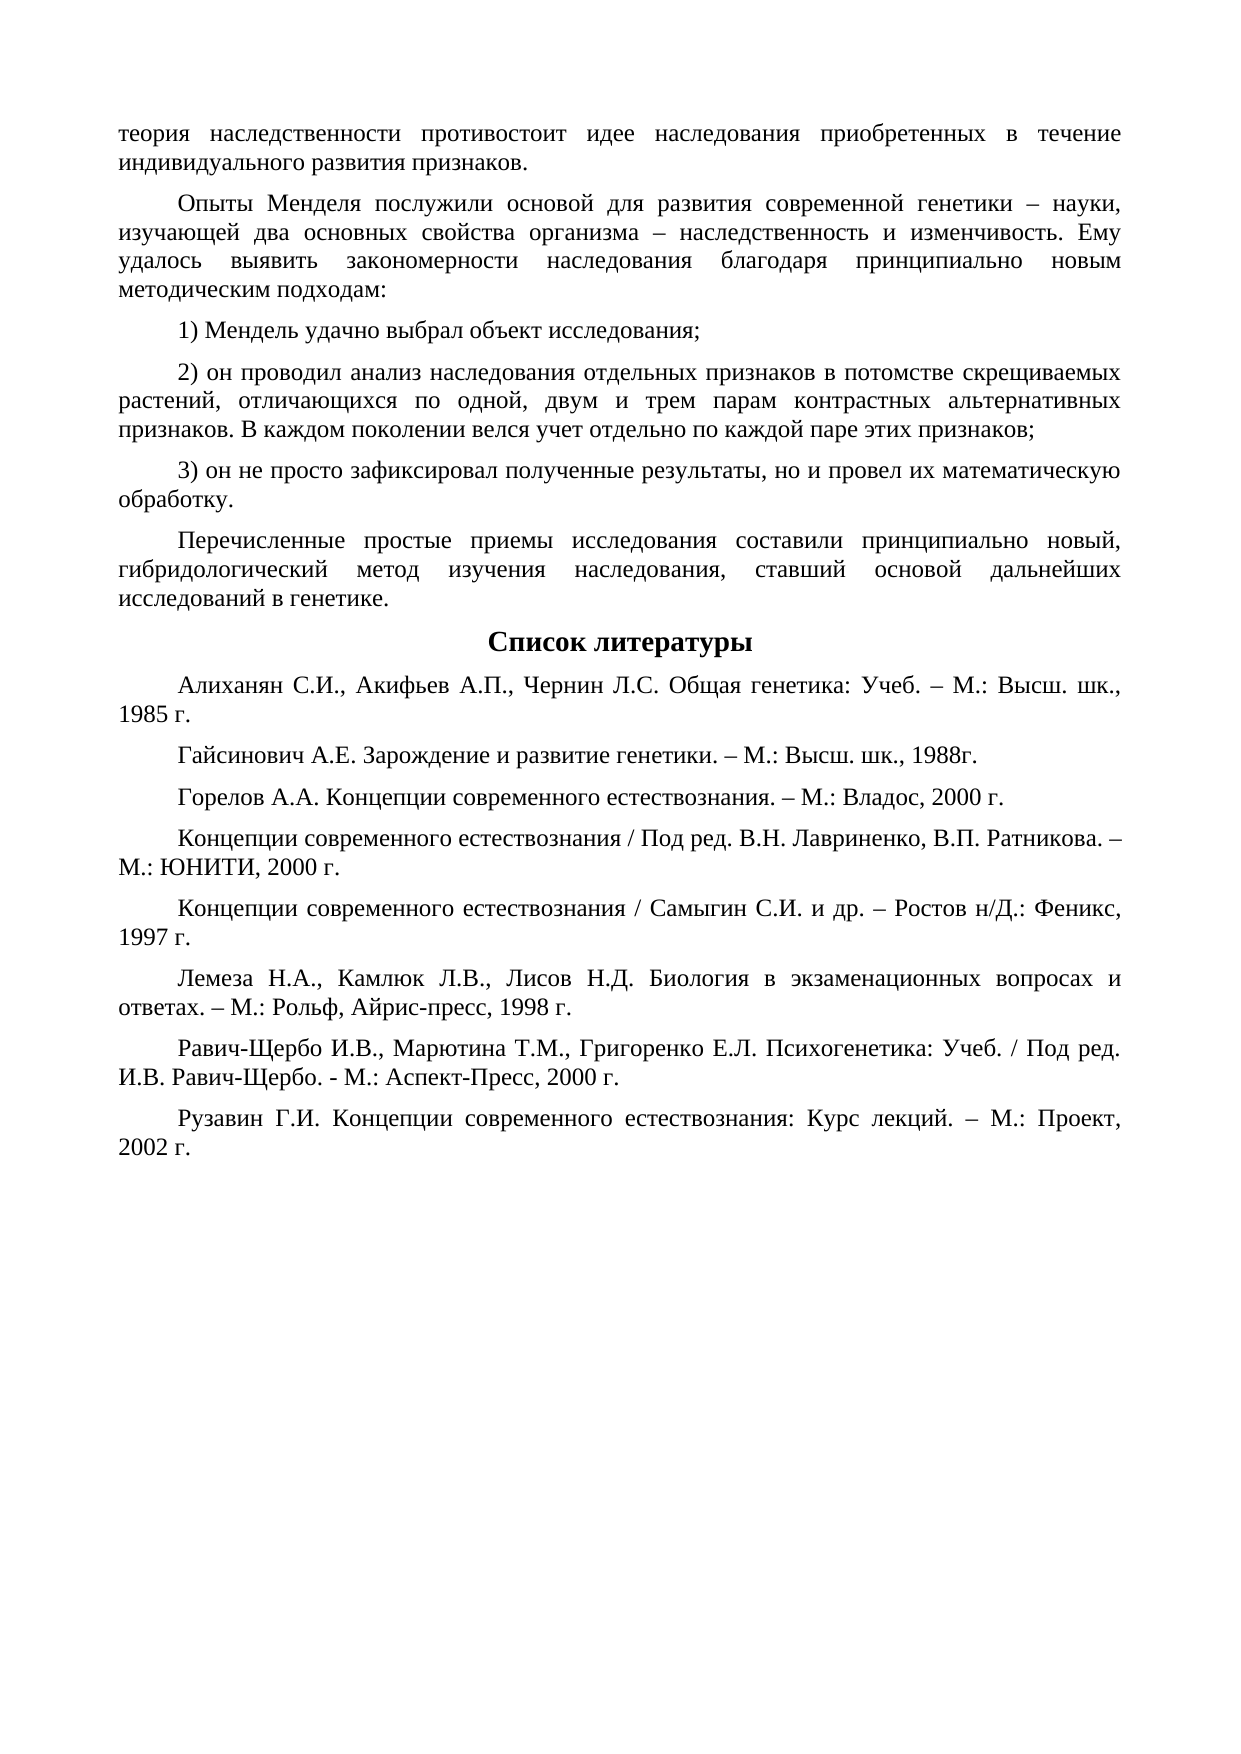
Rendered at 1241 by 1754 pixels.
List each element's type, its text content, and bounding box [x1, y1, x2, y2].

text Концепции современного естествознания / Под ред. В.Н. Лавриненко, В.П. Ратникова. – М.: ЮНИТИ, 2000 г. [118, 823, 1122, 880]
text 3) он не просто зафиксировал полученные результаты, но и провел их математическую обработку. [118, 456, 1122, 513]
text Алиханян С.И., Акифьев А.П., Чернин Л.С. Общая генетика: Учеб. – М.: Высш. шк., 1985 г. [118, 670, 1122, 728]
text Горелов А.А. Концепции современного естествознания. – М.: Владос, 2000 г. [118, 782, 1122, 810]
text Перечисленные простые приемы исследования составили принципиально новый, гибридологический метод изучения наследования, ставший основой дальнейших исследований в генетике. [118, 526, 1122, 612]
text Равич-Щербо И.В., Марютина Т.М., Григоренко Е.Л. Психогенетика: Учеб. / Под ред. И.В. Равич-Щербо. - М.: Аспект-Пресс, 2000 г. [118, 1033, 1122, 1090]
text 1) Мендель удачно выбрал объект исследования; [118, 316, 1122, 344]
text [118, 118, 1122, 176]
text Гайсинович А.Е. Зарождение и развитие генетики. – М.: Высш. шк., 1988г. [118, 740, 1122, 769]
text 2) он проводил анализ наследования отдельных признаков в потомстве скрещиваемых растений, отличающихся по одной, двум и трем парам контрастных альтернативных признаков. В каждом поколении велся учет отдельно по каждой паре этих признаков; [118, 357, 1122, 443]
text Опыты Менделя послужили основой для развития современной генетики – науки, изучающей два основных свойства организма – наследственность и изменчивость. Ему удалось выявить закономерности наследования благодаря принципиально новым методическим подходам: [118, 188, 1122, 303]
text Рузавин Г.И. Концепции современного естествознания: Курс лекций. – М.: Проект, 2002 г. [118, 1103, 1122, 1160]
text Список литературы [118, 624, 1122, 658]
text Концепции современного естествознания / Самыгин С.И. и др. – Ростов н/Д.: Феникс, 1997 г. [118, 893, 1122, 950]
text Лемеза Н.А., Камлюк Л.В., Лисов Н.Д. Биология в экзаменационных вопросах и ответах. – М.: Рольф, Айрис-пресс, 1998 г. [118, 963, 1122, 1020]
